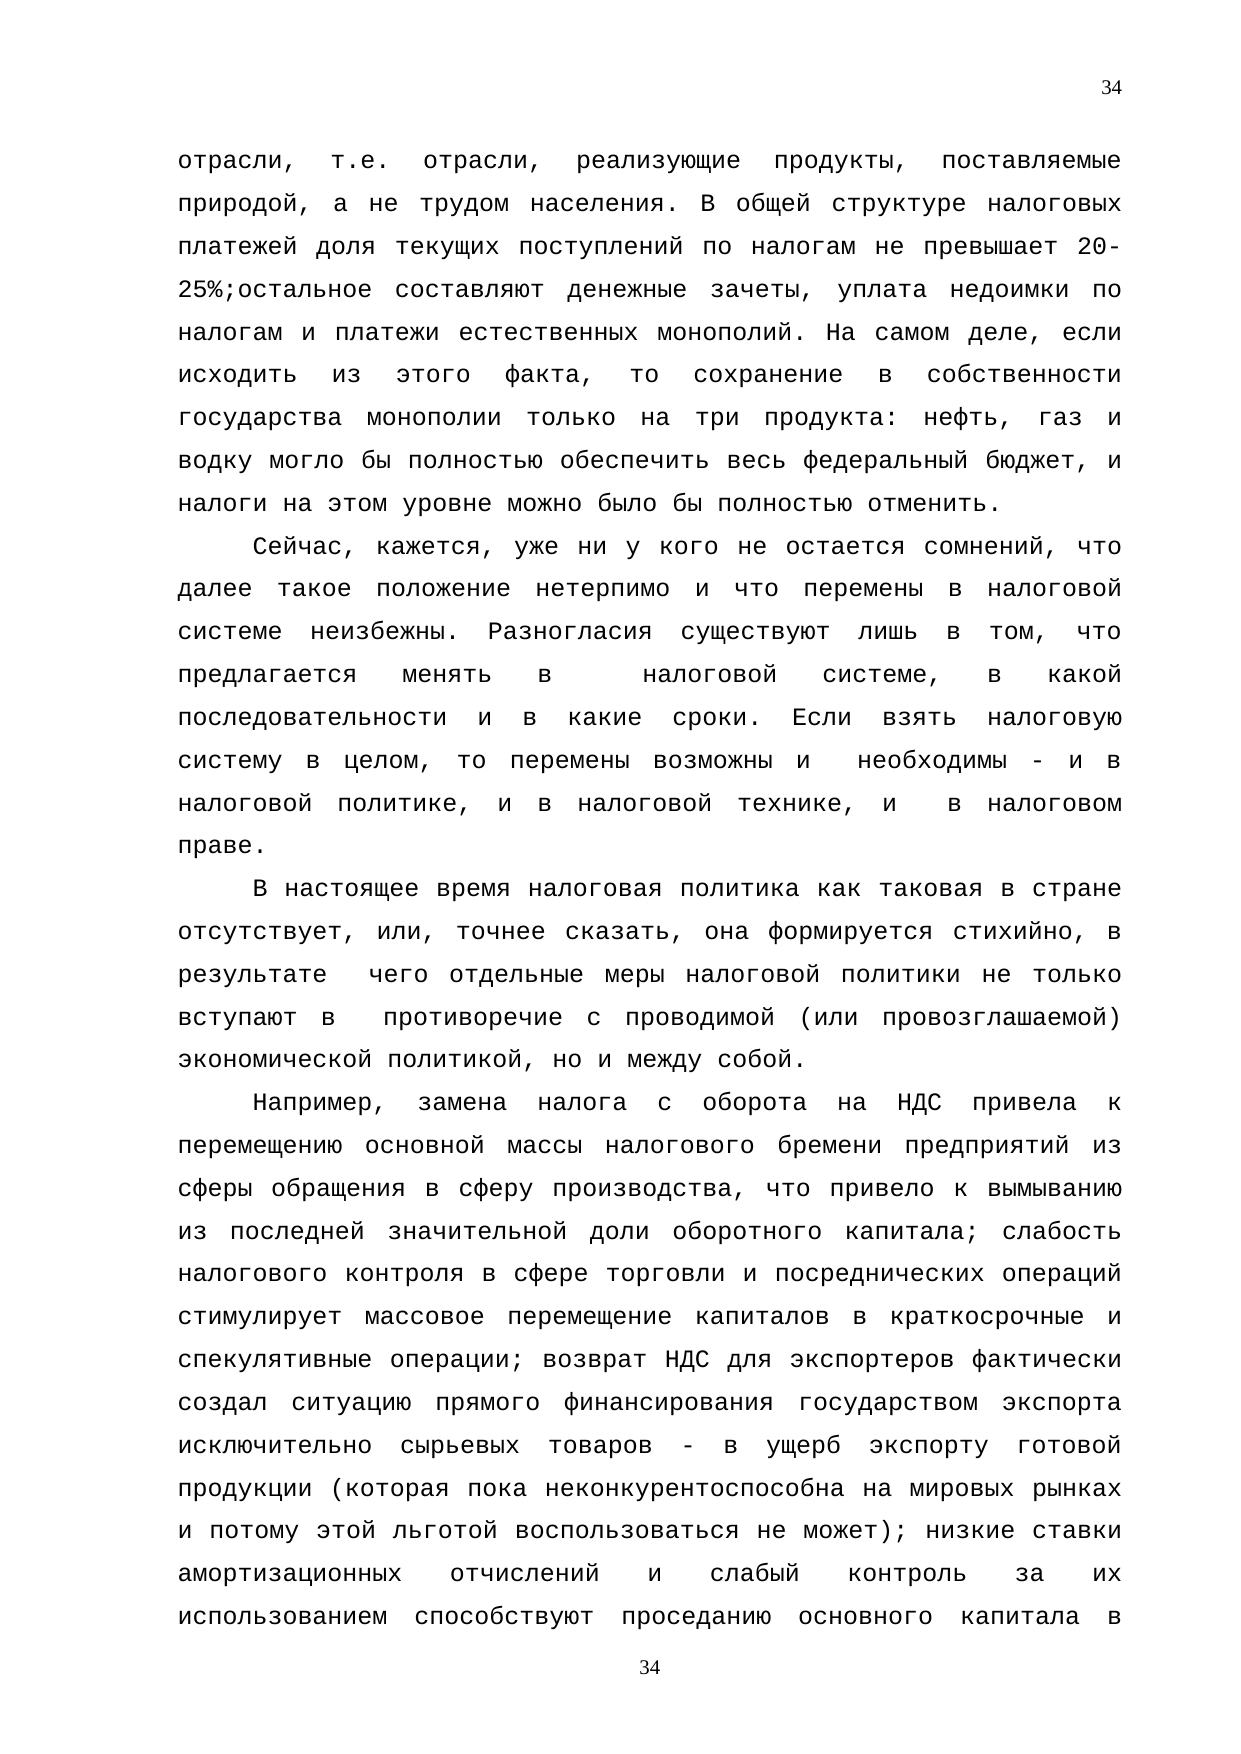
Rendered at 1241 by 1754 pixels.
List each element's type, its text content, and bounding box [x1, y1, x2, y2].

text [177, 148, 1122, 519]
text В настоящее время налоговая политика как таковая в стране отсутствует, или, точнее сказать, она формируется стихийно, в результате чего отдельные меры налоговой политики не только вступают в противоречие с проводимой (или провозглашаемой) экономической политикой, но и между собой. [177, 876, 1122, 1075]
text Сейчас, кажется, уже ни у кого не остается сомнений, что далее такое положение нетерпимо и что перемены в налоговой системе неизбежны. Разногласия существуют лишь в том, что предлагается менять в налоговой системе, в какой последовательности и в какие сроки. Если взять налоговую систему в целом, то перемены возможны и необходимы - и в налоговой политике, и в налоговой технике, и в налоговом праве. [177, 533, 1122, 861]
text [177, 1089, 1122, 1632]
